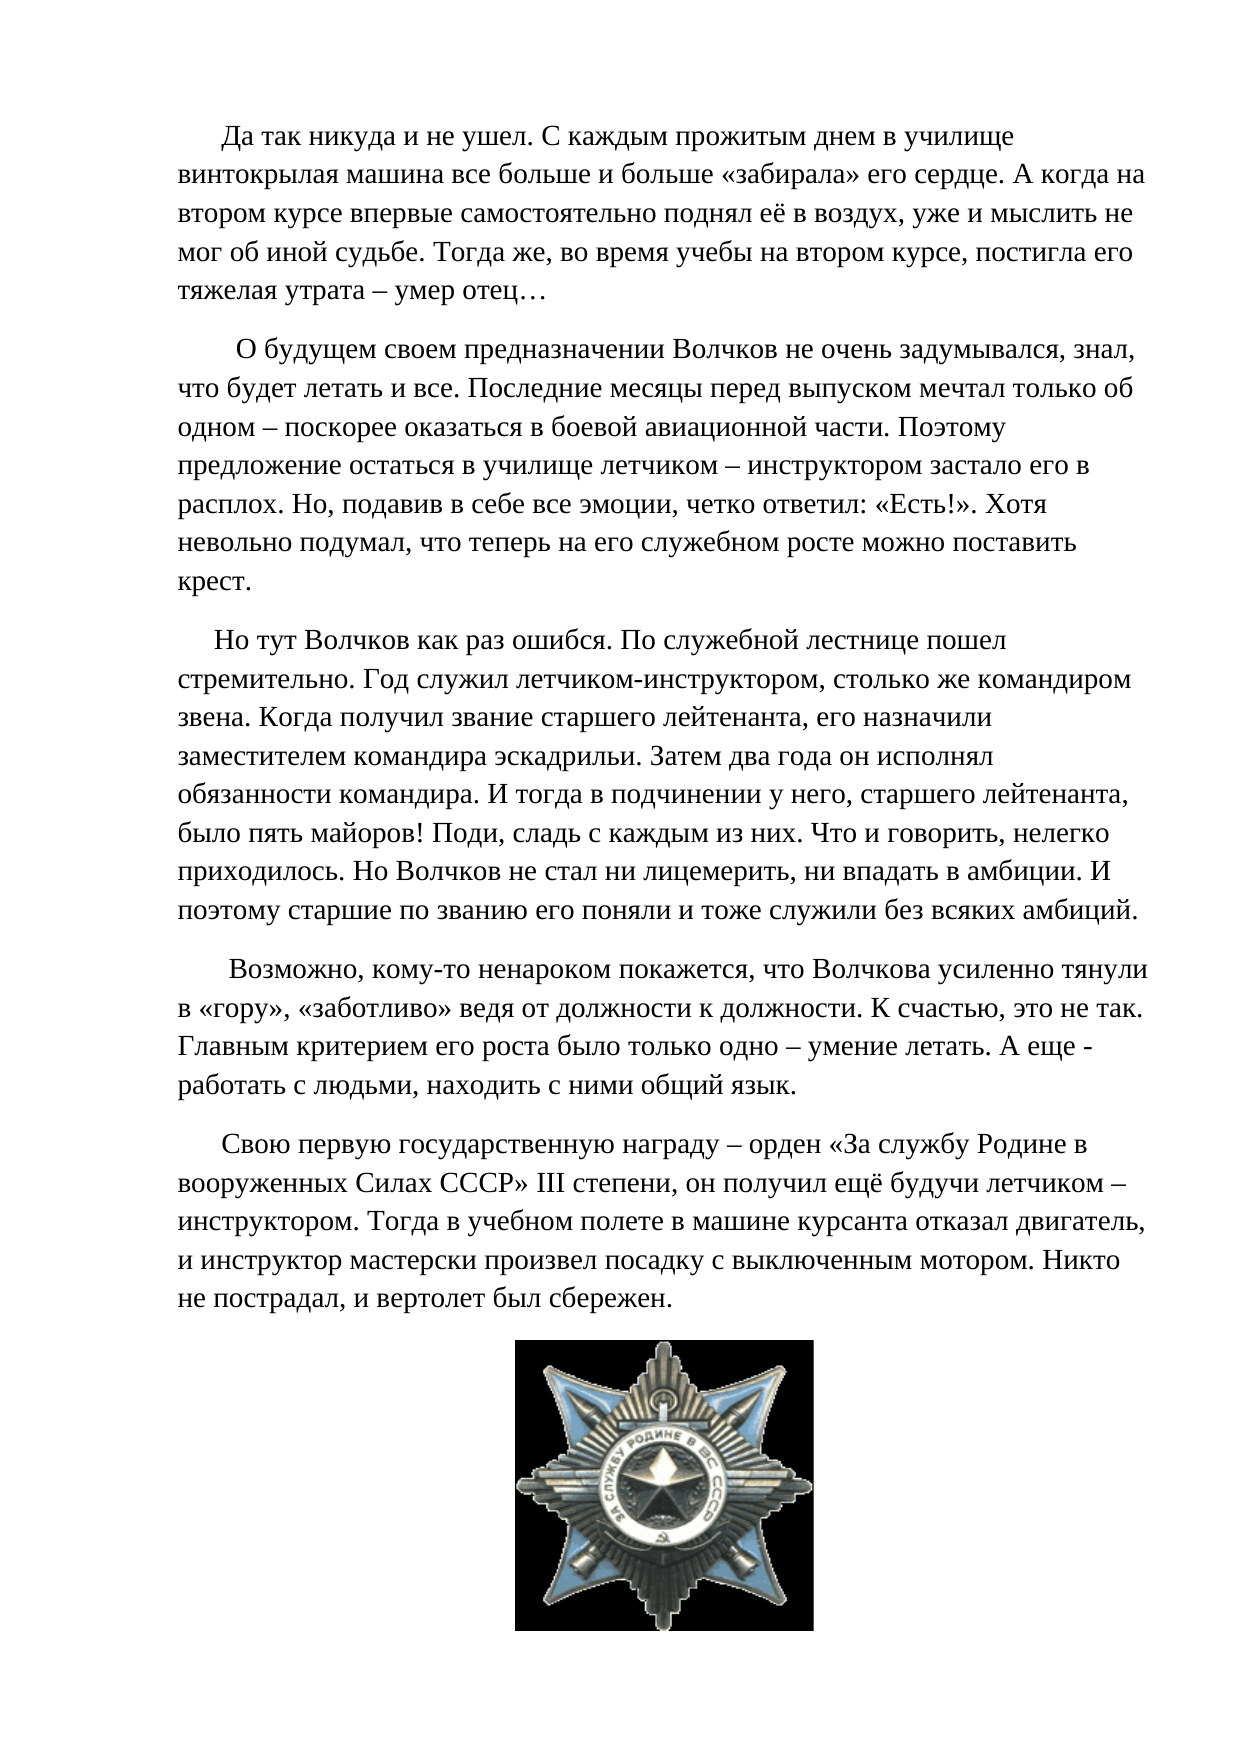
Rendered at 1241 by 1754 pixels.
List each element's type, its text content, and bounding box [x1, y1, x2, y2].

text Свою первую государственную награду – орден «За службу Родине в вооруженных Силах СССР» III степени, он получил ещё будучи летчиком – инструктором. Тогда в учебном полете в машине курсанта отказал двигатель, и инструктор мастерски произвел посадку с выключенным мотором. Никто не пострадал, и вертолет был сбережен. [177, 1126, 1152, 1314]
picture [515, 1340, 814, 1631]
text О будущем своем предназначении Волчков не очень задумывался, знал, что будет летать и все. Последние месяцы перед выпуском мечтал только об одном – поскорее оказаться в боевой авиационной части. Поэтому предложение остаться в училище летчиком – инструктором застало его в расплох. Но, подавив в себе все эмоции, четко ответил: «Есть!». Хотя невольно подумал, что теперь на его служебном росте можно поставить крест. [177, 332, 1152, 596]
text Но тут Волчков как раз ошибся. По служебной лестнице пошел стремительно. Год служил летчиком-инструктором, столько же командиром звена. Когда получил звание старшего лейтенанта, его назначили заместителем командира эскадрильи. Затем два года он исполнял обязанности командира. И тогда в подчинении у него, старшего лейтенанта, было пять майоров! Поди, сладь с каждым из них. Что и говорить, нелегко приходилось. Но Волчков не стал ни лицемерить, ни впадать в амбиции. И поэтому старшие по званию его поняли и тоже служили без всяких амбиций. [177, 622, 1152, 926]
text Возможно, кому-то ненароком покажется, что Волчкова усиленно тянули в «гору», «заботливо» ведя от должности к должности. К счастью, это не так. Главным критерием его роста было только одно – умение летать. А еще -работать с людьми, находить с ними общий язык. [177, 951, 1152, 1101]
text Да так никуда и не ушел. С каждым прожитым днем в училище винтокрылая машина все больше и больше «забирала» его сердце. А когда на втором курсе впервые самостоятельно поднял её в воздух, уже и мыслить не мог об иной судьбе. Тогда же, во время учебы на втором курсе, постигла его тяжелая утрата – умер отец… [177, 118, 1152, 306]
